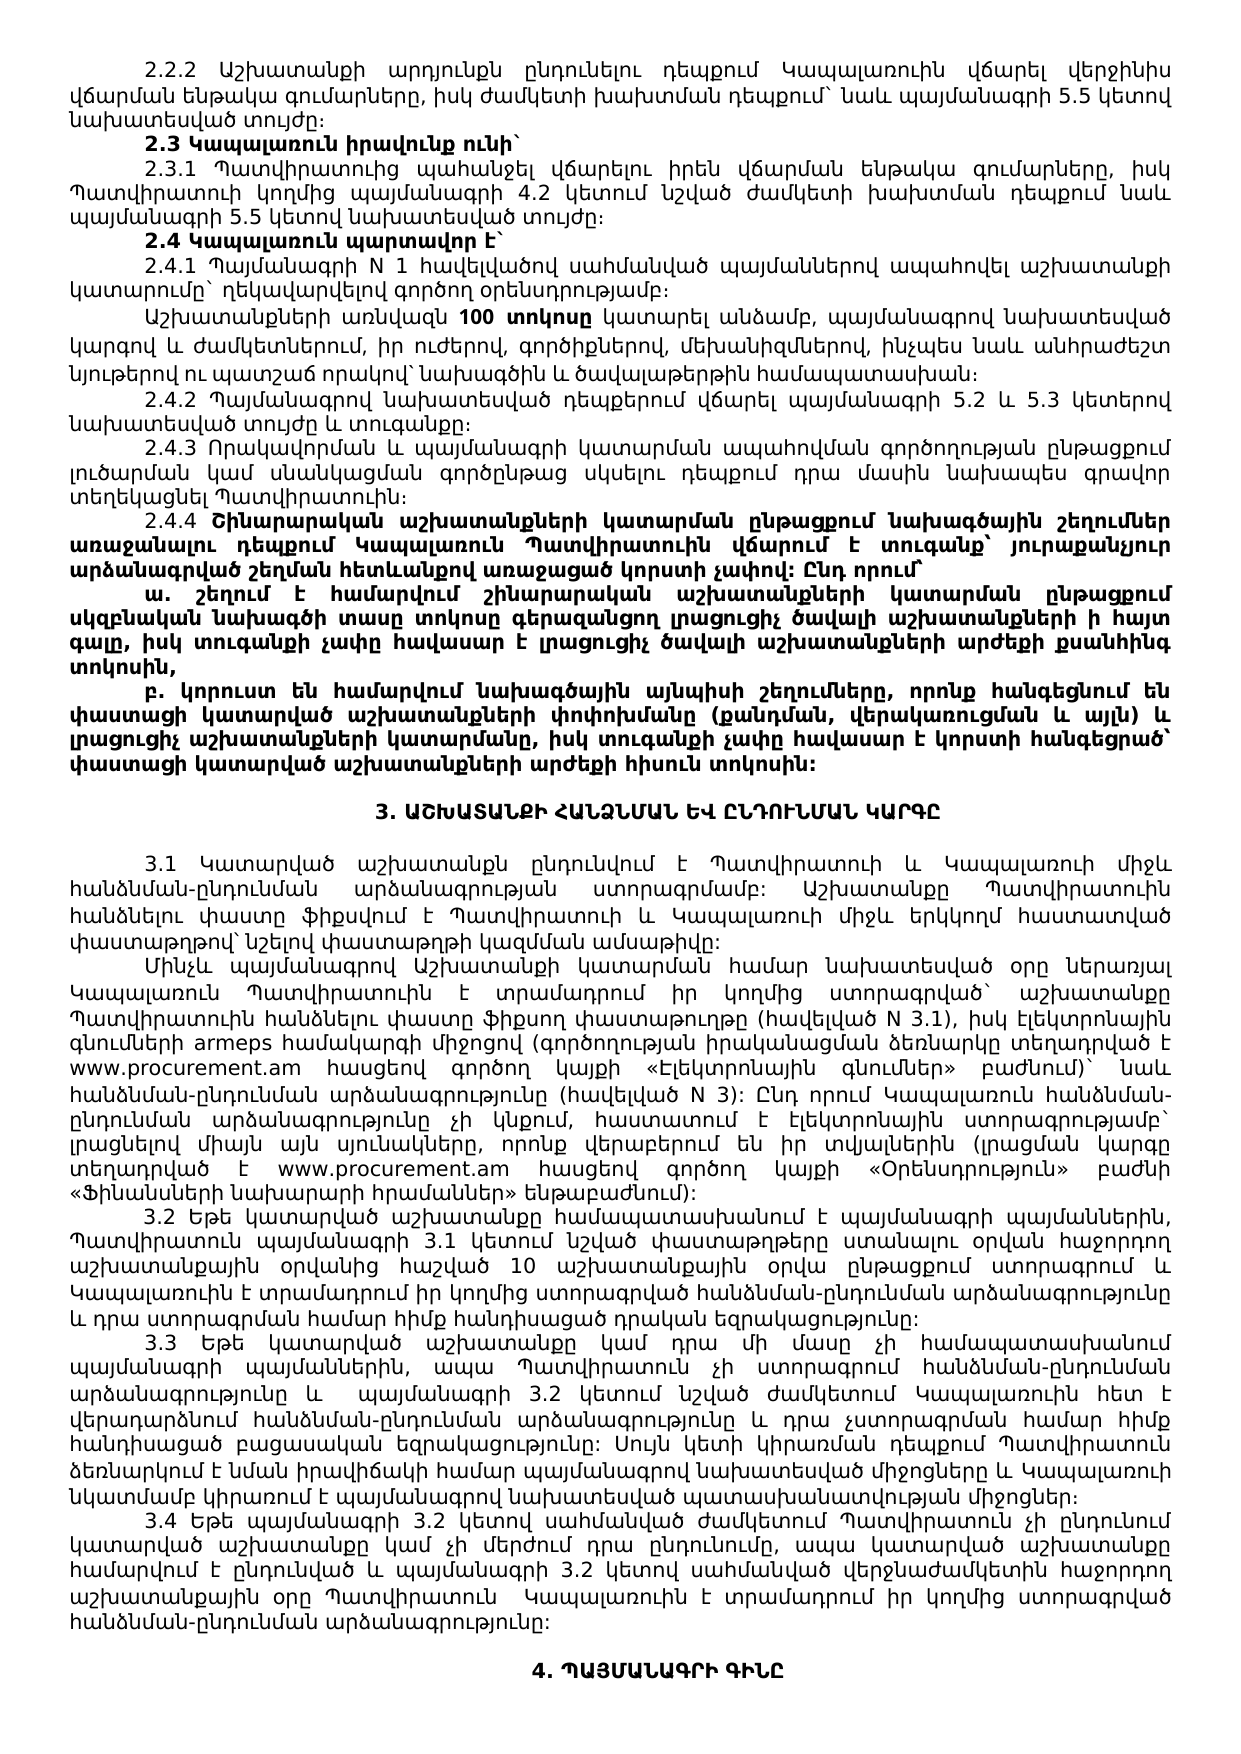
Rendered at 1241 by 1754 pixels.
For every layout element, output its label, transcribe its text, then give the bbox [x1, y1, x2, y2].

text Մինչև պայմանագրով Աշխատանքի կատարման համար նախատեսված օրը ներառյալ Կապալառուն Պատվիրատուին է տրամադրում իր կողմից ստորագրված` աշխատանքը Պատվիրատուին հանձնելու փաստը ֆիքսող փաստաթուղթը (հավելված N 3.1), իսկ էլեկտրոնային գնումների armeps համակարգի միջոցով (գործողության իրականացման ձեռնարկը տեղադրված է www.procurement.am հասցեով գործող կայքի «Էլեկտրոնային գնումներ» բաժնում)` նաև հանձնման-ընդունման արձանագրությունը (հավելված N 3): Ընդ որում Կապալառուն հանձնման-ընդունման արձանագրությունը չի կնքում, հաստատում է էլեկտրոնային ստորագրությամբ` լրացնելով միայն այն սյունակները, որոնք վերաբերում են իր տվյալներին (լրացման կարգը տեղադրված է www.procurement.am հասցեով գործող կայքի «Օրենսդրություն» բաժնի «Ֆինանսների նախարարի հրամաններ» ենթաբաժնում): [69, 954, 1172, 1205]
text ա. շեղում է համարվում շինարարական աշխատանքների կատարման ընթացքում սկզբնական նախագծի տասը տոկոսը գերազանցող լրացուցիչ ծավալի աշխատանքների ի հայտ գալը, իսկ տուգանքի չափը հավասար է լրացուցիչ ծավալի աշխատանքների արժեքի քսանհինգ տոկոսին, [69, 582, 1172, 679]
text 2.4.1 Պայմանագրի N 1 հավելվածով սահմանված պայմաններով ապահովել աշխատանքի կատարումը` ղեկավարվելով գործող օրենսդրությամբ։ [69, 254, 1172, 302]
text 4. ՊԱՅՄԱՆԱԳՐԻ ԳԻՆԸ [69, 1659, 1172, 1683]
text 3.1 Կատարված աշխատանքն ընդունվում է Պատվիրատուի և Կապալառուի միջև հանձնման-ընդունման արձանագրության ստորագրմամբ: Աշխատանքը Պատվիրատուին հանձնելու փաստը ֆիքսվում է Պատվիրատուի և Կապալառուի միջև երկկողմ հաստատված փաստաթղթով՝ նշելով փաստաթղթի կազմման ամսաթիվը: [69, 849, 1172, 954]
text 2.3.1 Պատվիրատուից պահանջել վճարելու իրեն վճարման ենթակա գումարները, իսկ Պատվիրատուի կողմից պայմանագրի 4.2 կետում նշված ժամկետի խախտման դեպքում նաև պայմանագրի 5.5 կետով նախատեսված տույժը։ [69, 157, 1172, 229]
text 2.4.2 Պայմանագրով նախատեսված դեպքերում վճարել պայմանագրի 5.2 և 5.3 կետերով նախատեսված տույժը և տուգանքը։ [69, 388, 1172, 436]
text Աշխատանքների առնվազն 100 տոկոսը կատարել անձամբ, պայմանագրով նախատեսված կարգով և ժամկետներում, իր ուժերով, գործիքներով, մեխանիզմներով, ինչպես նաև անհրաժեշտ նյութերով ու պատշաճ որակով` նախագծին և ծավալաթերթին համապատասխան։ [69, 302, 1172, 388]
text 2.2.2 Աշխատանքի արդյունքն ընդունելու դեպքում Կապալառուին վճարել վերջինիս վճարման ենթակա գումարները, իսկ ժամկետի խախտման դեպքում` նաև պայմանագրի 5.5 կետով նախատեսված տույժը։ [69, 56, 1172, 132]
text 2.4 Կապալառուն պարտավոր է` [69, 229, 1172, 254]
text բ. կորուստ են համարվում նախագծային այնպիսի շեղումները, որոնք հանգեցնում են փաստացի կատարված աշխատանքների փոփոխմանը (քանդման, վերակառուցման և այլն) և լրացուցիչ աշխատանքների կատարմանը, իսկ տուգանքի չափը հավասար է կորստի հանգեցրած՝ փաստացի կատարված աշխատանքների արժեքի հիսուն տոկոսին: [69, 679, 1172, 776]
text 2.4.3 Որակավորման և պայմանագրի կատարման ապահովման գործողության ընթացքում լուծարման կամ սնանկացման գործընթաց սկսելու դեպքում դրա մասին նախապես գրավոր տեղեկացնել Պատվիրատուին։ [69, 436, 1172, 509]
text 3.2 Եթե կատարված աշխատանքը համապատասխանում է պայմանագրի պայմաններին, Պատվիրատուն պայմանագրի 3.1 կետում նշված փաստաթղթերը ստանալու օրվան հաջորդող աշխատանքային օրվանից հաշված 10 աշխատանքային օրվա ընթացքում ստորագրում և Կապալառուին է տրամադրում իր կողմից ստորագրված հանձնման-ընդունման արձանագրությունը և դրա ստորագրման համար հիմք հանդիսացած դրական եզրակացությունը: [69, 1205, 1172, 1331]
text 3.3 Եթե կատարված աշխատանքը կամ դրա մի մասը չի համապատասխանում պայմանագրի պայմաններին, ապա Պատվիրատուն չի ստորագրում հանձնման-ընդունման արձանագրությունը և պայմանագրի 3.2 կետում նշված ժամկետում Կապալառուին հետ է վերադարձնում հանձնման-ընդունման արձանագրությունը և դրա չստորագրման համար հիմք հանդիսացած բացասական եզրակացությունը: Սույն կետի կիրառման դեպքում Պատվիրատուն ձեռնարկում է նման իրավիճակի համար պայմանագրով նախատեսված միջոցները և Կապալառուի նկատմամբ կիրառում է պայմանագրով նախատեսված պատասխանատվության միջոցներ։ [69, 1331, 1172, 1509]
text 2.3 Կապալառուն իրավունք ունի` [69, 132, 1172, 157]
text 3.4 Եթե պայմանագրի 3.2 կետով սահմանված ժամկետում Պատվիրատուն չի ընդունում կատարված աշխատանքը կամ չի մերժում դրա ընդունումը, ապա կատարված աշխատանքը համարվում է ընդունված և պայմանագրի 3.2 կետով սահմանված վերջնաժամկետին հաջորդող աշխատանքային օրը Պատվիրատուն Կապալառուին է տրամադրում իր կողմից ստորագրված հանձնման-ընդունման արձանագրությունը: [69, 1509, 1172, 1634]
text 2.4.4 Շինարարական աշխատանքների կատարման ընթացքում նախագծային շեղումներ առաջանալու դեպքում Կապալառուն Պատվիրատուին վճարում է տուգանք՝ յուրաքանչյուր արձանագրված շեղման հետևանքով առաջացած կորստի չափով: Ընդ որում՝ [69, 509, 1172, 582]
text 3. ԱՇԽԱՏԱՆՔԻ ՀԱՆՁՆՄԱՆ ԵՎ ԸՆԴՈՒՆՄԱՆ ԿԱՐԳԸ [69, 800, 1172, 824]
